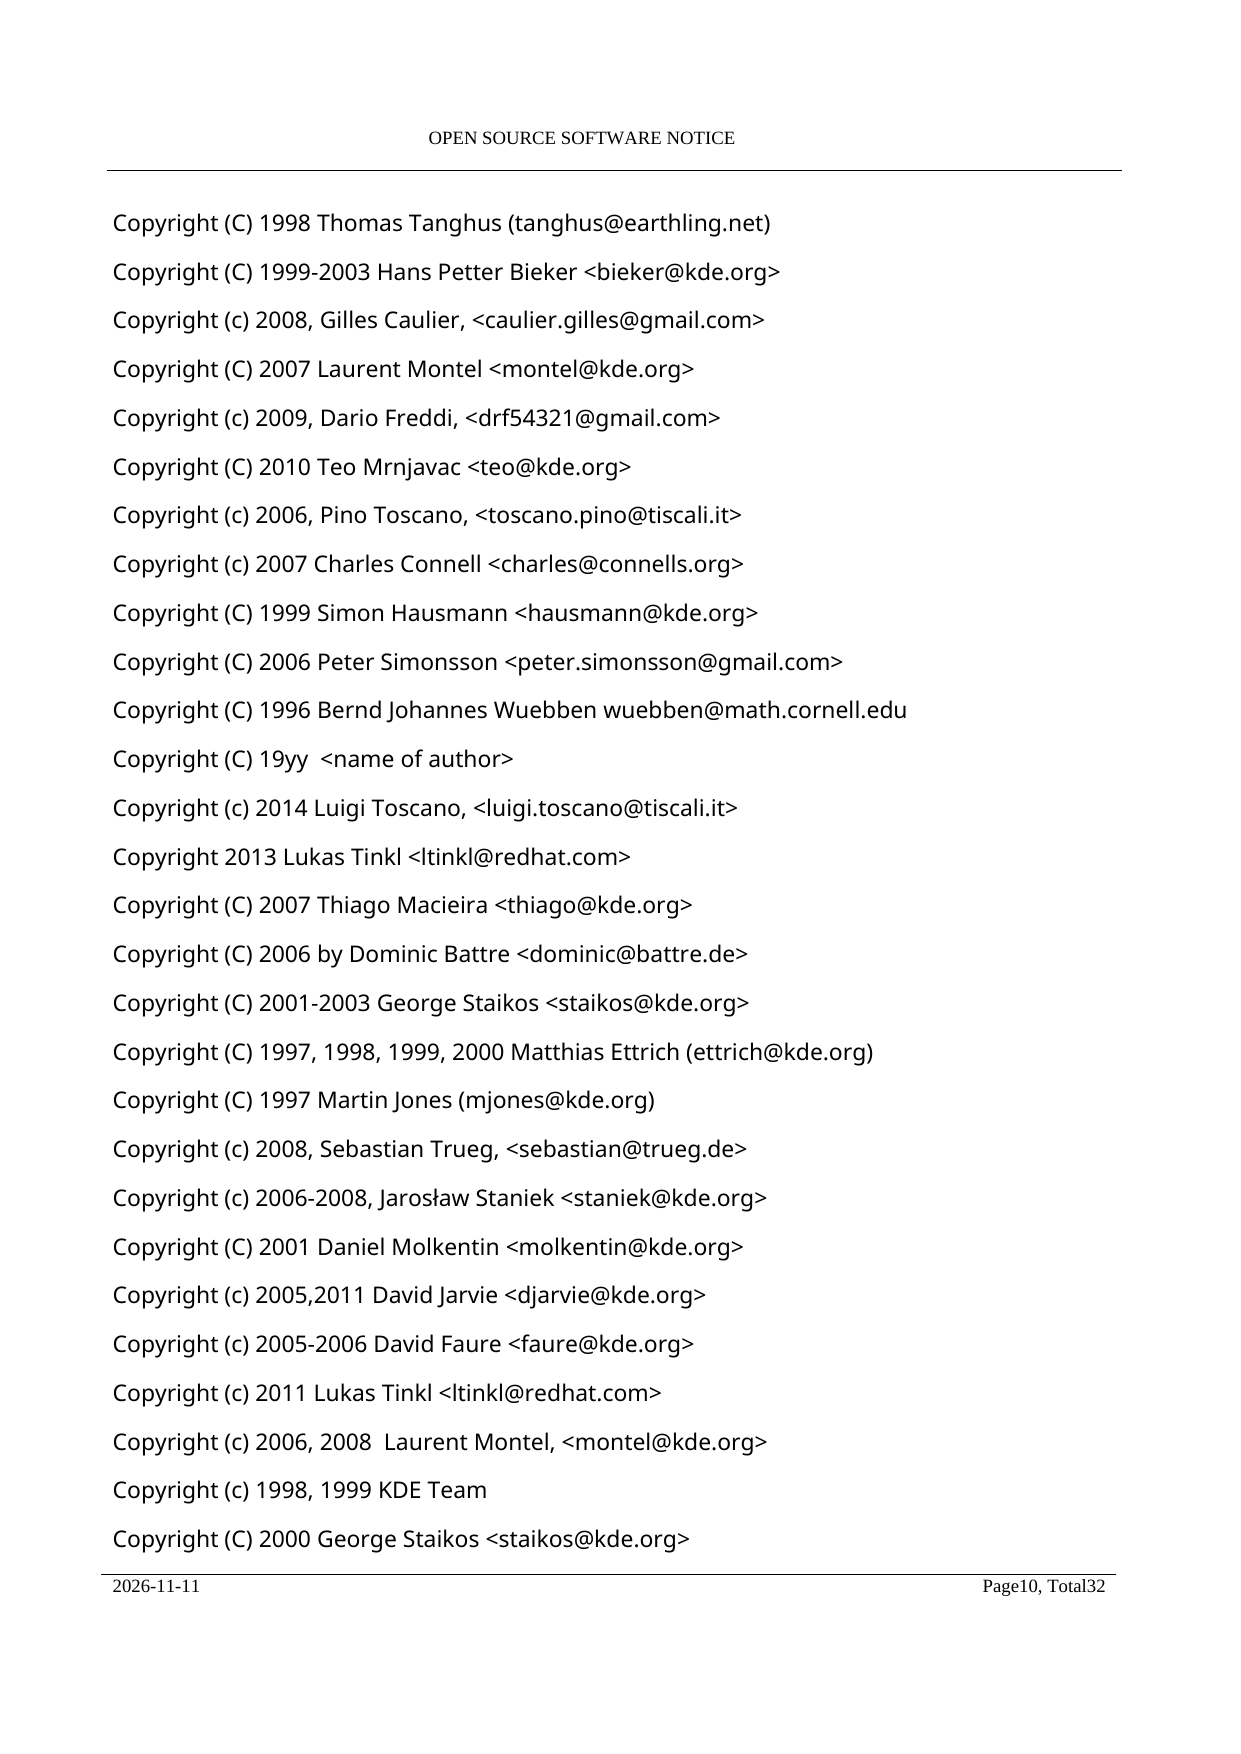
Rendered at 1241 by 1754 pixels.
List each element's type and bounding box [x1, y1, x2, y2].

text [112, 206, 1128, 1555]
